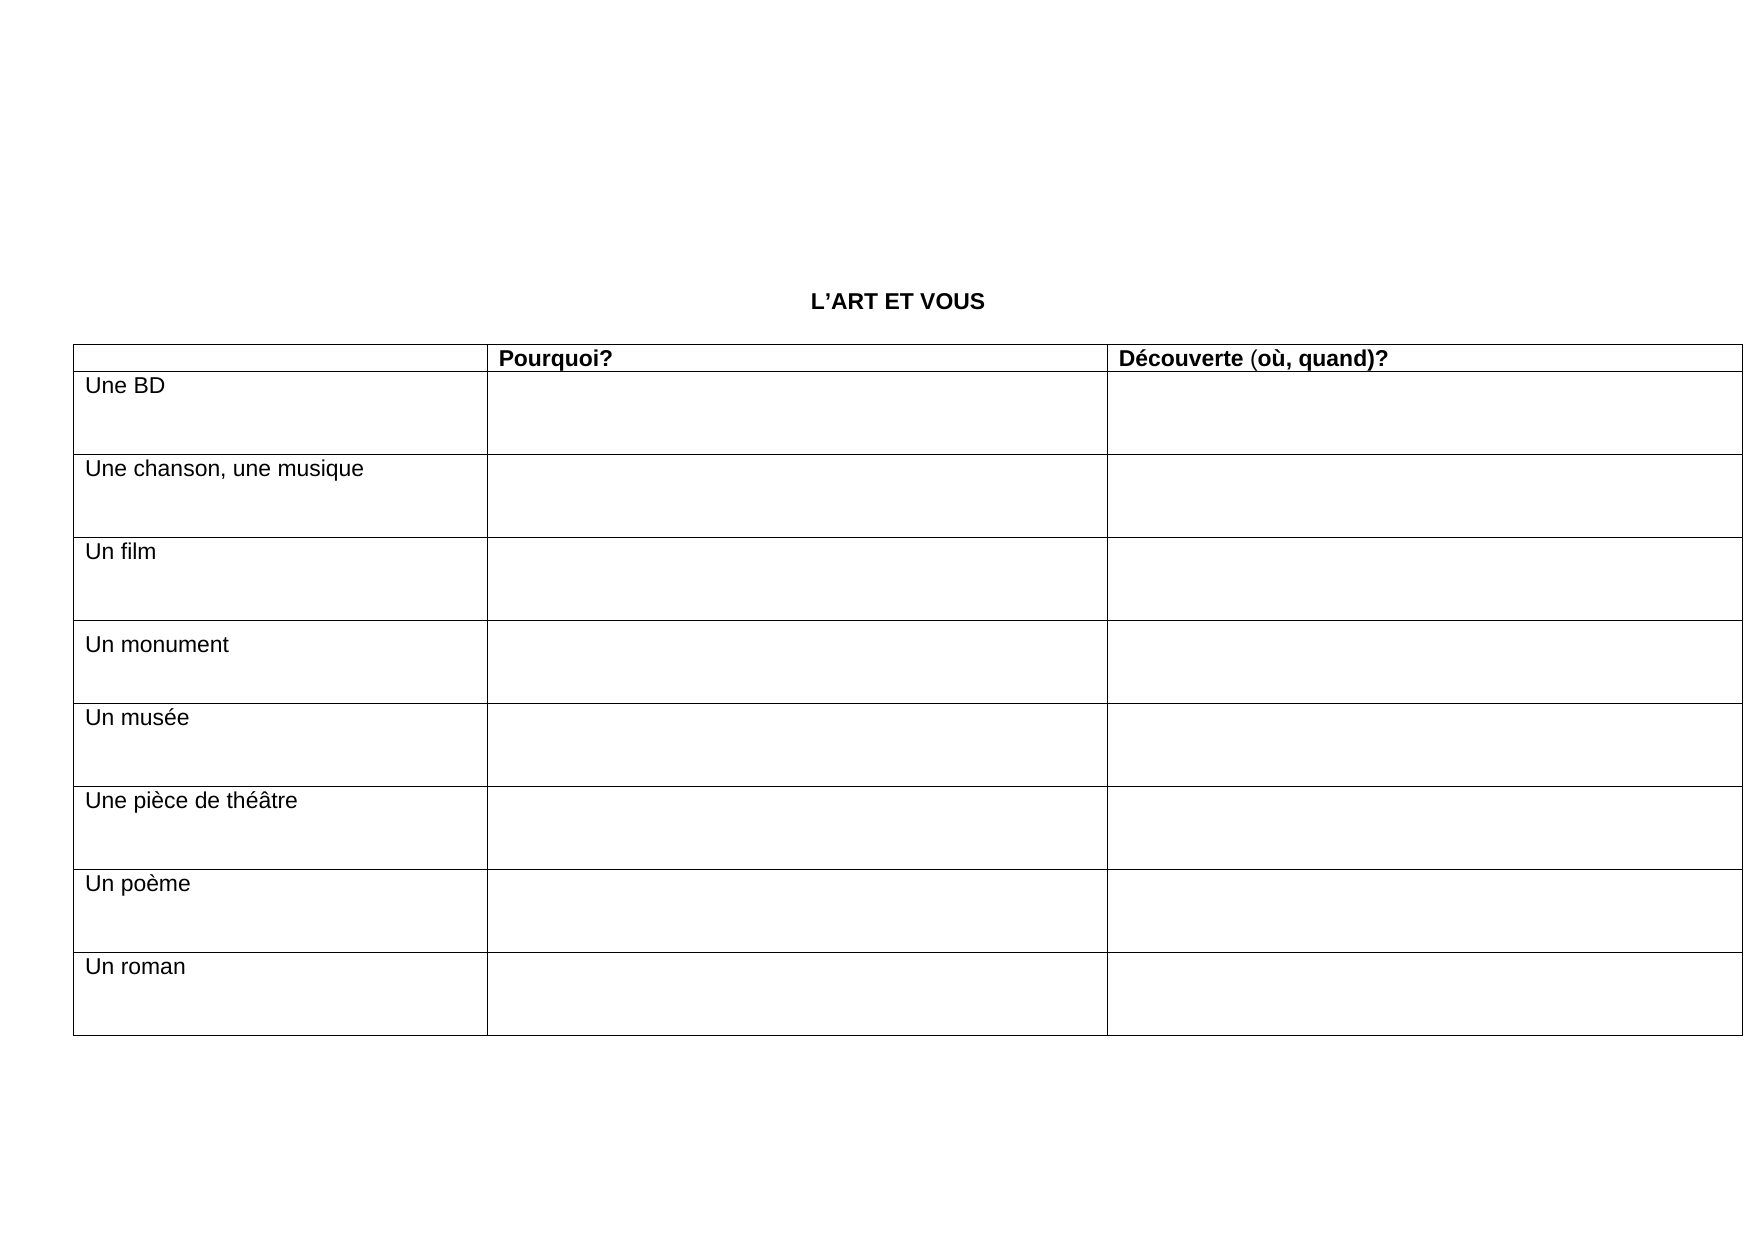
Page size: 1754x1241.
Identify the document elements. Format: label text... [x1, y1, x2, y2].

table_header [74, 345, 487, 371]
table_header Pourquoi? [488, 345, 1107, 371]
table_header Découverte (où, quand)? [1108, 345, 1742, 371]
table_cell [1108, 538, 1742, 620]
table_cell Un poème [74, 870, 487, 952]
table_cell [1108, 870, 1742, 952]
table_cell Un roman [74, 953, 487, 1034]
table_cell Une BD [74, 372, 487, 454]
table_cell Une pièce de théâtre [74, 787, 487, 869]
table_cell [488, 455, 1107, 537]
table_cell [488, 538, 1107, 620]
table_cell [1108, 621, 1742, 703]
table_cell [488, 870, 1107, 952]
table_cell [488, 704, 1107, 786]
table_cell [488, 621, 1107, 703]
table_cell [488, 787, 1107, 869]
table_cell [1108, 787, 1742, 869]
table_cell [1108, 704, 1742, 786]
text L’ART ET VOUS [112, 288, 1606, 314]
table_cell [488, 953, 1107, 1034]
table_cell [1108, 953, 1742, 1034]
table_cell [1108, 372, 1742, 454]
table_cell Une chanson, une musique [74, 455, 487, 537]
table_cell Un musée [74, 704, 487, 786]
table_cell Un film [74, 538, 487, 620]
table_cell [488, 372, 1107, 454]
table_cell Un monument [74, 621, 487, 703]
table_cell [1108, 455, 1742, 537]
